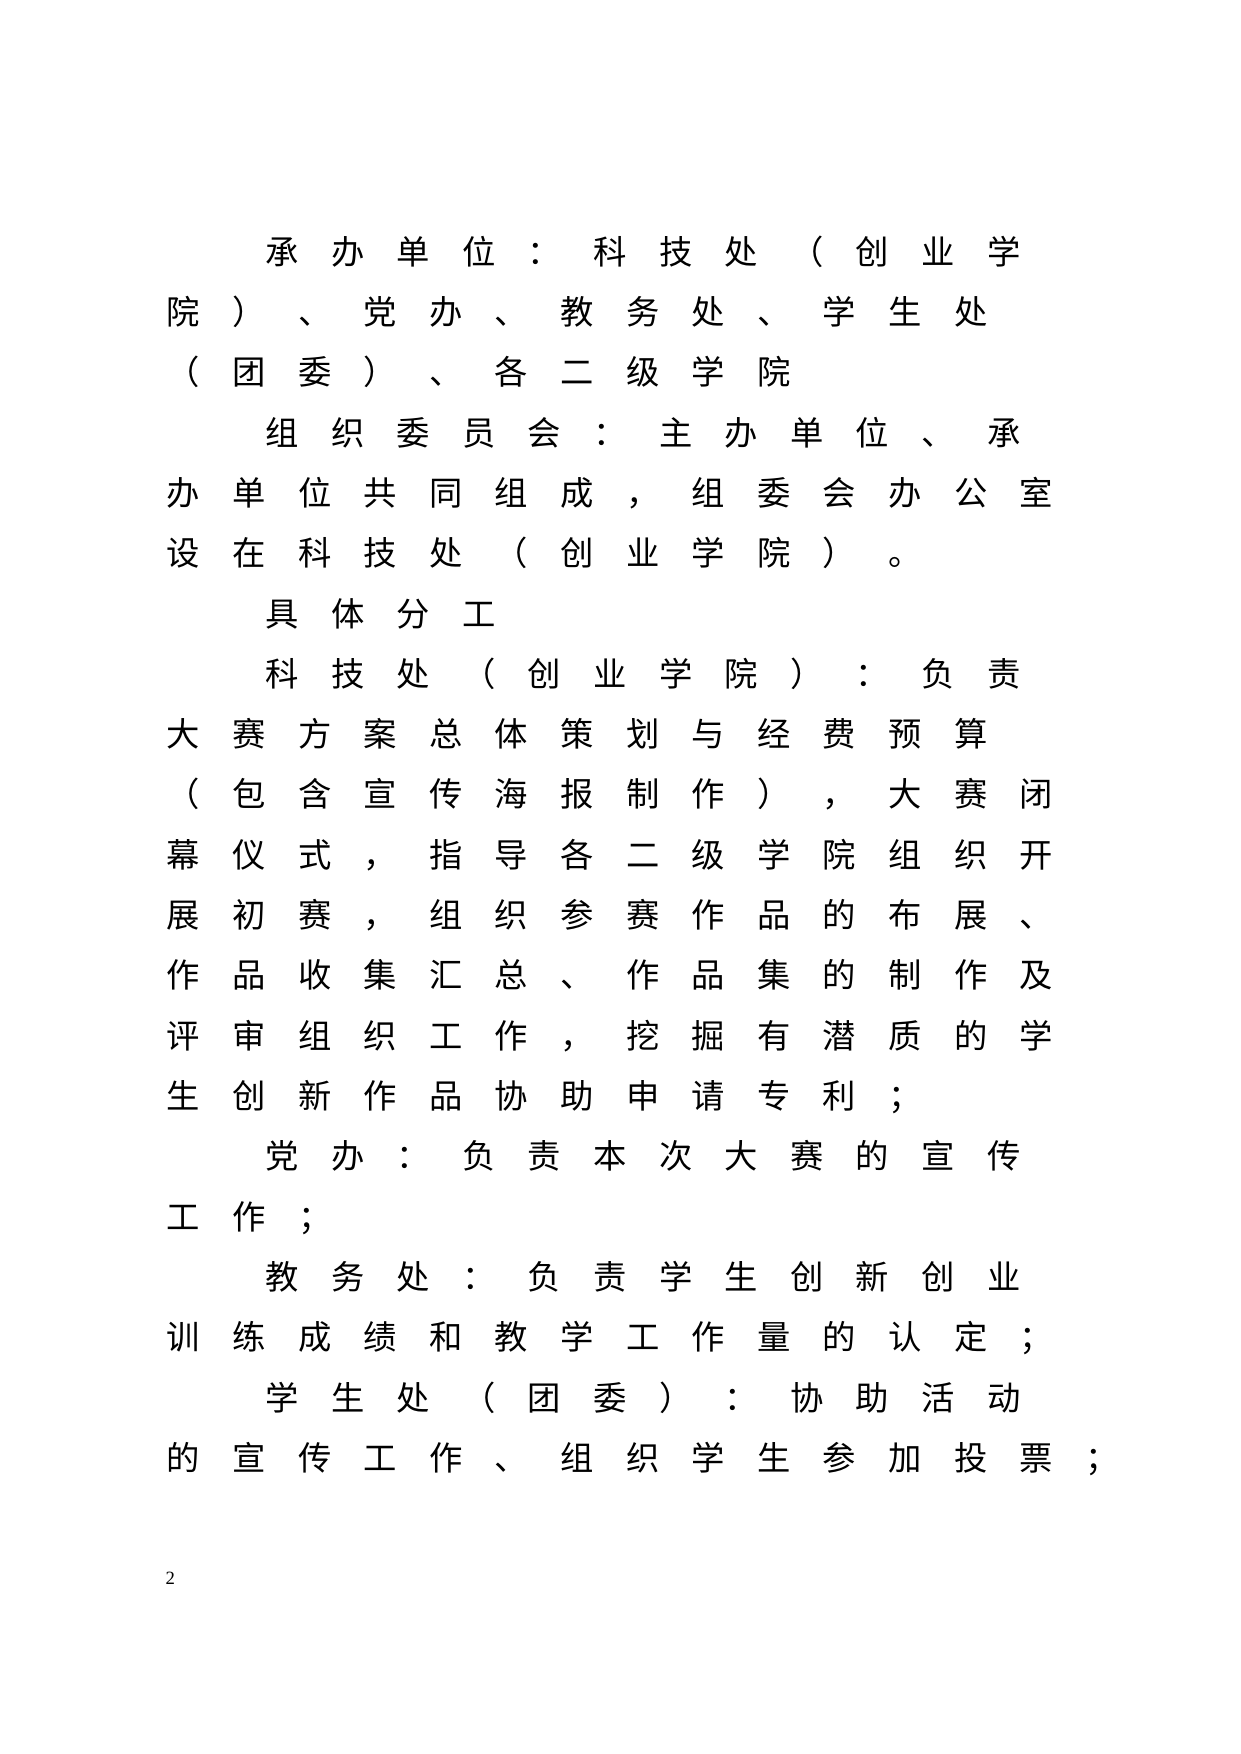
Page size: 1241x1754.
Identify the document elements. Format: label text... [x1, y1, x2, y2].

text 承办单位：科技处（创业学院）、党办、教务处、学生处（团委）、各二级学院 [167, 219, 1085, 400]
text 具体分工 [167, 581, 1085, 642]
text 组织委员会：主办单位、承办单位共同组成，组委会办公室设在科技处（创业学院）。 [167, 400, 1085, 581]
text 学生处（团委）：协助活动的宣传工作、组织学生参加投票； [167, 1365, 1085, 1486]
text 教务处：负责学生创新创业训练成绩和教学工作量的认定； [167, 1245, 1085, 1365]
text 科技处（创业学院）：负责大赛方案总体策划与经费预算（包含宣传海报制作），大赛闭幕仪式，指导各二级学院组织开展初赛，组织参赛作品的布展、作品收集汇总、作品集的制作及评审组织工作，挖掘有潜质的学生创新作品协助申请专利； [167, 642, 1085, 1124]
text 党办：负责本次大赛的宣传工作； [167, 1124, 1085, 1245]
